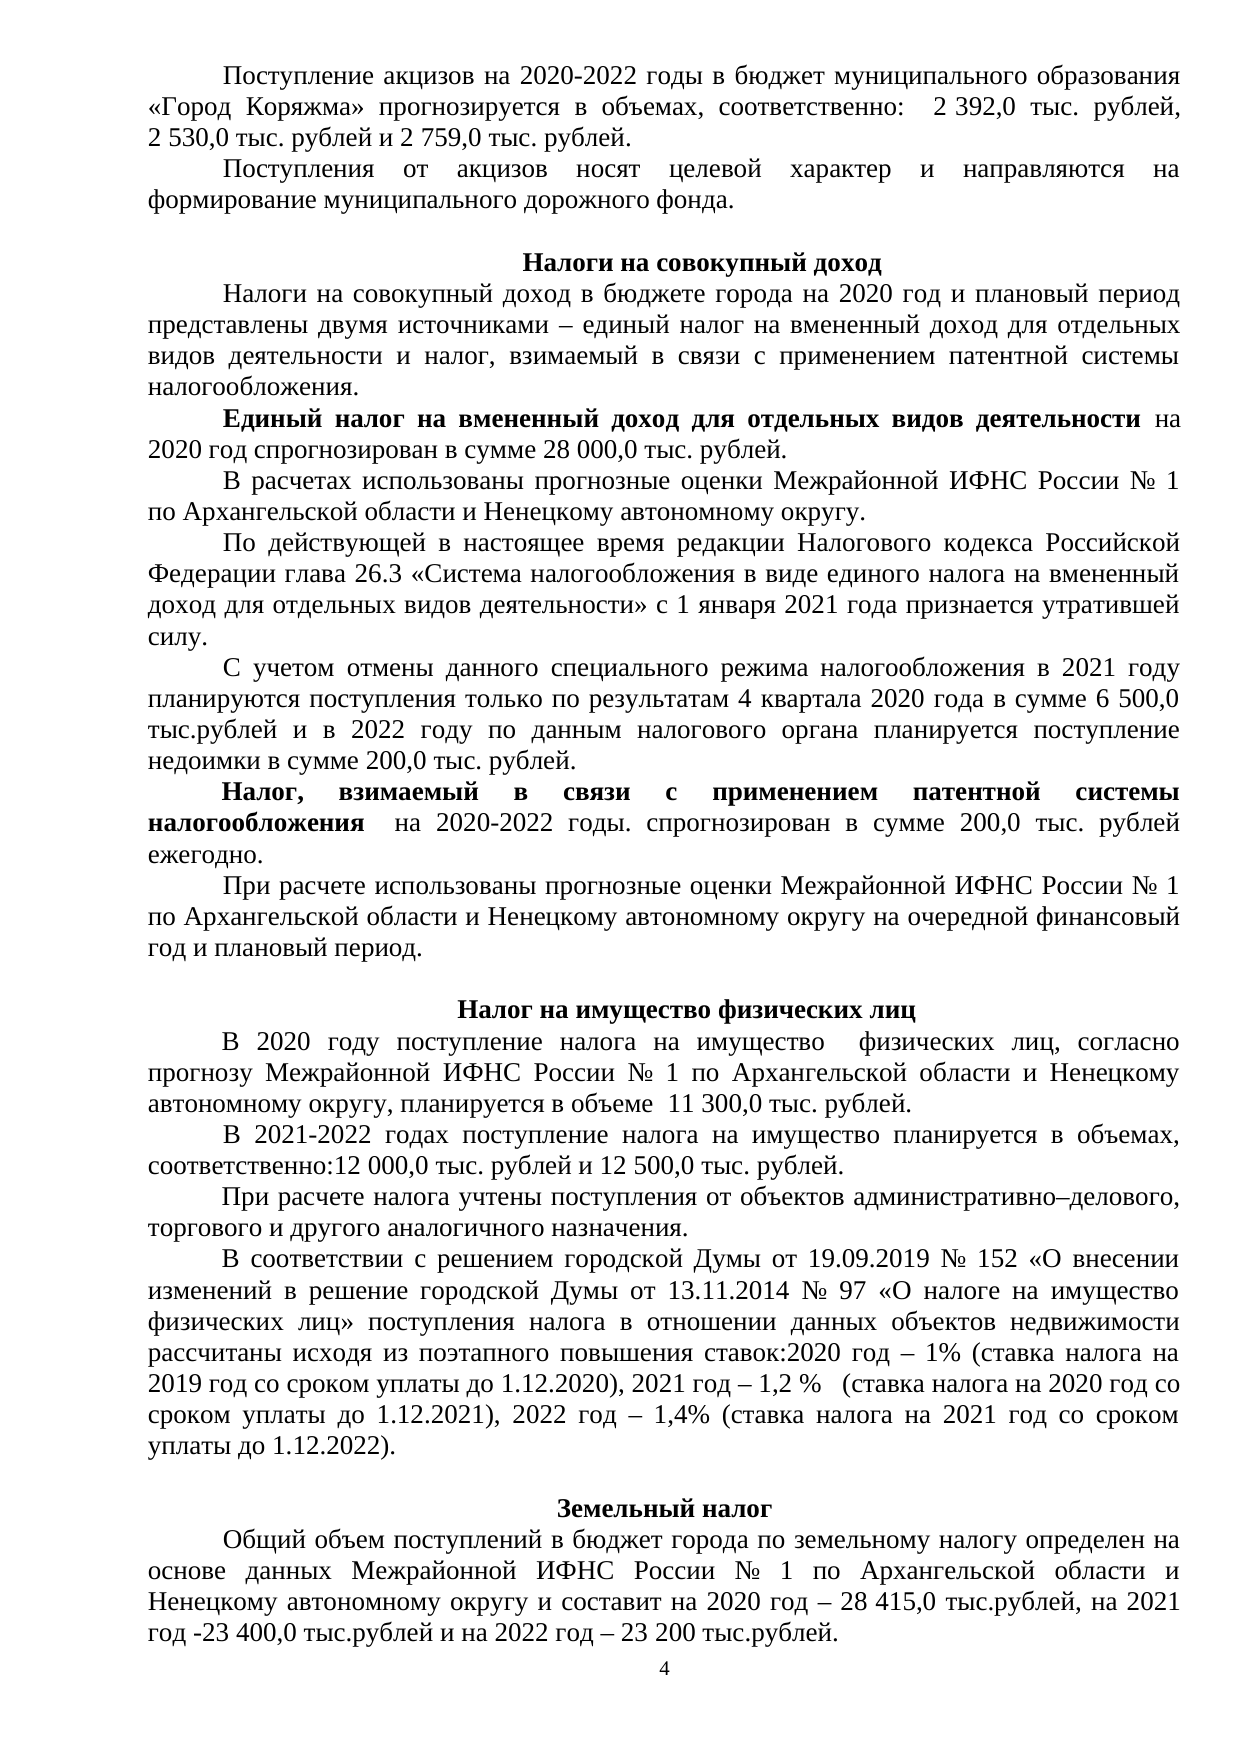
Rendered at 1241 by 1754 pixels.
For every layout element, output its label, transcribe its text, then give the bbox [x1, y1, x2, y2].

text Земельный налог [148, 1492, 1181, 1523]
text Налоги на совокупный доход в бюджете города на 2020 год и плановый период представлены двумя источниками – единый налог на вмененный доход для отдельных видов деятельности и налог, взимаемый в связи с применением патентной системы налогообложения. [148, 277, 1181, 402]
text Поступления от акцизов носят целевой характер и направляются на формирование муниципального дорожного фонда. [148, 152, 1181, 215]
text По действующей в настоящее время редакции Налогового кодекса Российской Федерации глава 26.3 «Система налогообложения в виде единого налога на вмененный доход для отдельных видов деятельности» с 1 января 2021 года признается утратившей силу. [148, 526, 1181, 651]
text При расчете налога учтены поступления от объектов административно–делового, торгового и другого аналогичного назначения. [148, 1180, 1181, 1243]
text При расчете использованы прогнозные оценки Межрайонной ИФНС России № 1 по Архангельской области и Ненецкому автономному округу на очередной финансовый год и плановый период. [148, 869, 1181, 962]
text Общий объем поступлений в бюджет города по земельному налогу определен на основе данных Межрайонной ИФНС России № 1 по Архангельской области и Ненецкому автономному округу и составит на 2020 год – 28 415,0 тыс.рублей, на 2021 год -23 400,0 тыс.рублей и на 2022 год – 23 200 тыс.рублей. [148, 1523, 1181, 1647]
text В 2020 году поступление налога на имущество физических лиц, согласно прогнозу Межрайонной ИФНС России № 1 по Архангельской области и Ненецкому автономному округу, планируется в объеме 11 300,0 тыс. рублей. [148, 1024, 1181, 1118]
text Налог на имущество физических лиц [148, 993, 1181, 1024]
text В расчетах использованы прогнозные оценки Межрайонной ИФНС России № 1 по Архангельской области и Ненецкому автономному округу. [148, 464, 1181, 526]
text С учетом отмены данного специального режима налогообложения в 2021 году планируются поступления только по результатам 4 квартала 2020 года в сумме 6 500,0 тыс.рублей и в 2022 году по данным налогового органа планируется поступление недоимки в сумме 200,0 тыс. рублей. [148, 651, 1181, 775]
text Налог, взимаемый в связи с применением патентной системы налогообложения на 2020-2022 годы. спрогнозирован в сумме 200,0 тыс. рублей ежегодно. [148, 775, 1181, 869]
text Налоги на совокупный доход [148, 246, 1181, 277]
text Единый налог на вмененный доход для отдельных видов деятельности на 2020 год спрогнозирован в сумме 28 000,0 тыс. рублей. [148, 402, 1181, 464]
text В 2021-2022 годах поступление налога на имущество планируется в объемах, соответственно:12 000,0 тыс. рублей и 12 500,0 тыс. рублей. [148, 1118, 1181, 1180]
text Поступление акцизов на 2020-2022 годы в бюджет муниципального образования «Город Коряжма» прогнозируется в объемах, соответственно: 2 392,0 тыс. рублей, 2 530,0 тыс. рублей и 2 759,0 тыс. рублей. [148, 59, 1181, 152]
text В соответствии с решением городской Думы от 19.09.2019 № 152 «О внесении изменений в решение городской Думы от 13.11.2014 № 97 «О налоге на имущество физических лиц» поступления налога в отношении данных объектов недвижимости рассчитаны исходя из поэтапного повышения ставок:2020 год – 1% (ставка налога на 2019 год со сроком уплаты до 1.12.2020), 2021 год – 1,2 % (ставка налога на 2020 год со сроком уплаты до 1.12.2021), 2022 год – 1,4% (ставка налога на 2021 год со сроком уплаты до 1.12.2022). [148, 1243, 1181, 1461]
